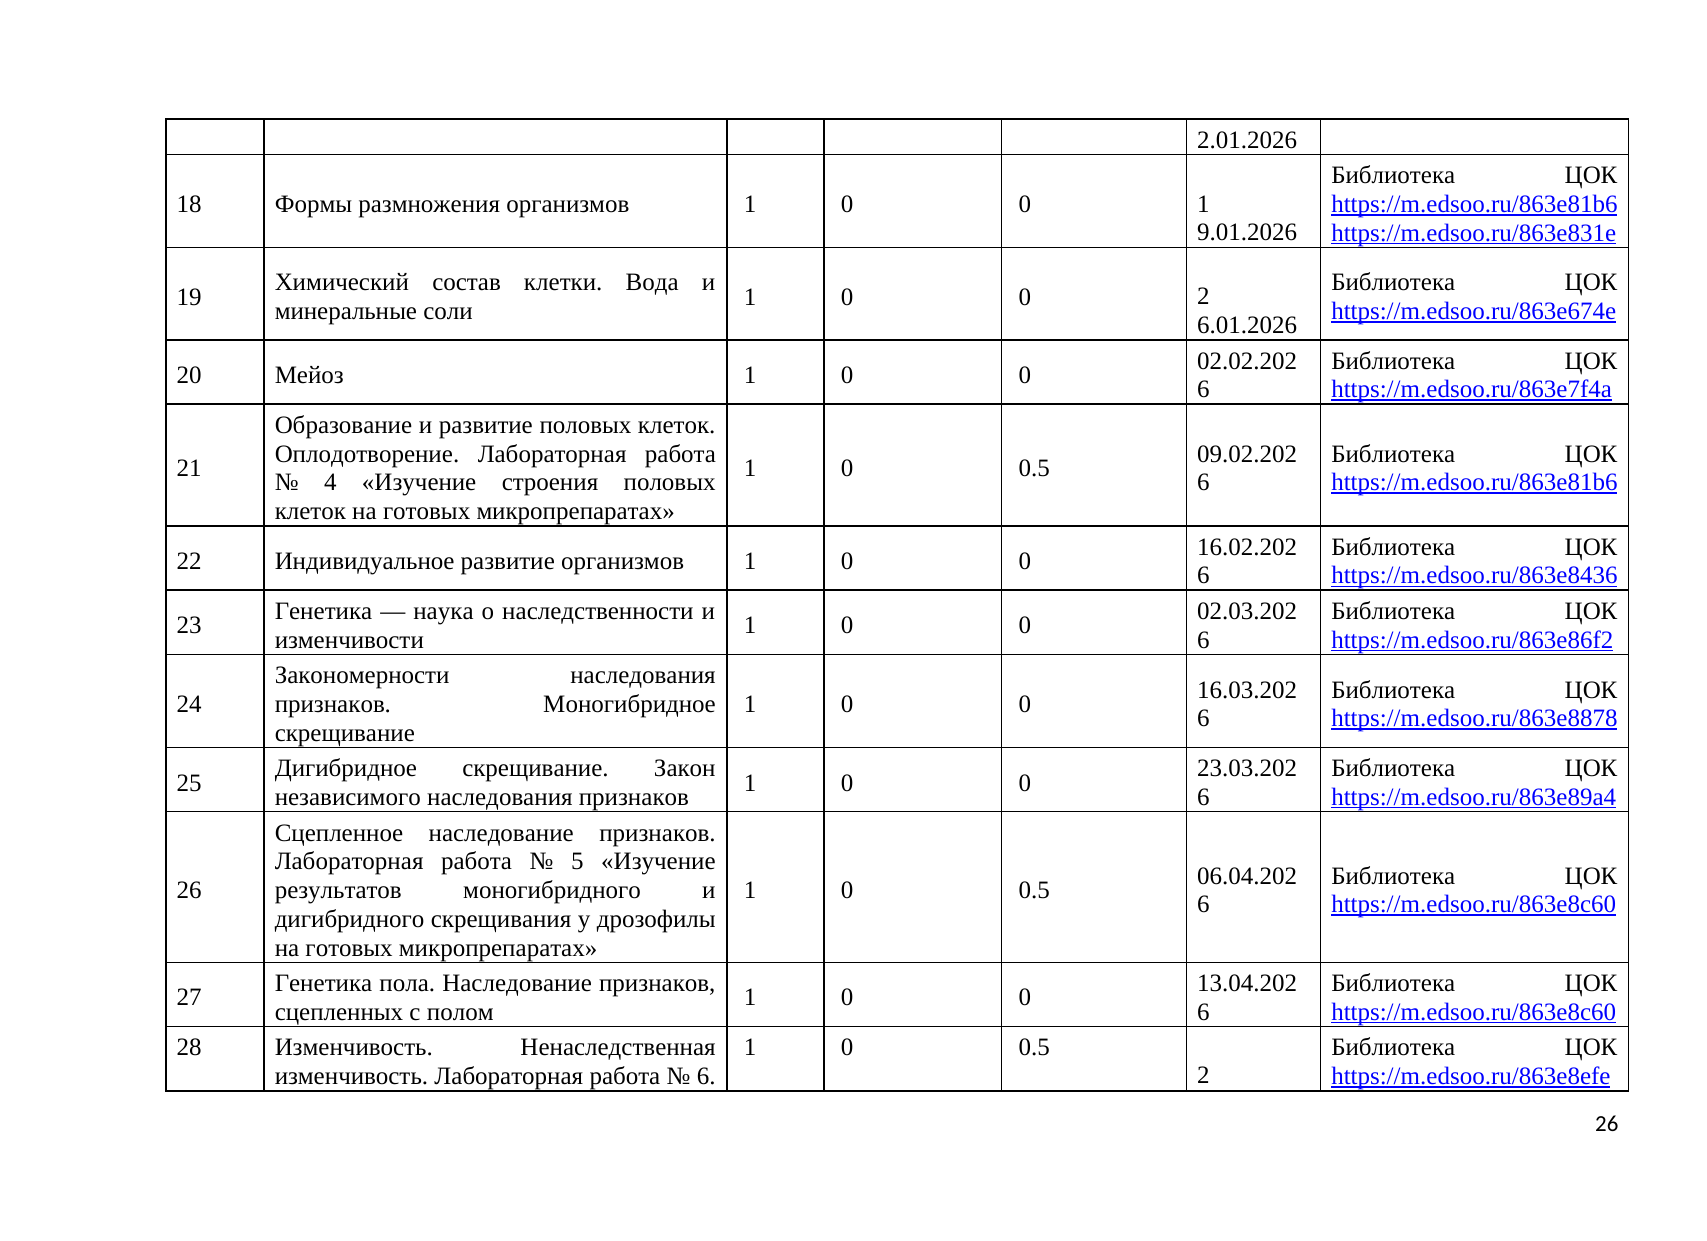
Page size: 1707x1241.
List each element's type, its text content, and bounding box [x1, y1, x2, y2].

table_cell 16.02.2026 [1187, 527, 1320, 589]
table_cell 09.02.2026 [1187, 405, 1320, 525]
table_cell 06.04.2026 [1187, 812, 1320, 961]
table_cell 0 [1002, 963, 1186, 1026]
table_cell 1 [728, 527, 823, 589]
table_cell 0 [1002, 748, 1186, 811]
table_cell 0 [1002, 120, 1186, 154]
table_cell 0 [825, 748, 1001, 811]
table_cell 0.5 [1002, 1027, 1186, 1090]
table_cell 0 [1002, 155, 1186, 247]
table_cell 1 [728, 405, 823, 525]
table_cell Библиотека ЦОК https://m.edsoo.ru/863e8878 [1321, 655, 1628, 747]
table_cell 19 [167, 248, 263, 339]
table_cell Библиотека ЦОК https://m.edsoo.ru/863e86f2 [1321, 591, 1628, 653]
table_cell Образование и развитие половых клеток. Оплодотворение. Лабораторная работа № 4 «Изучение строения половых клеток на готовых микропрепаратах» [265, 405, 726, 525]
table_cell Библиотека ЦОК https://m.edsoo.ru/863e7f4a [1321, 341, 1628, 403]
table_cell Библиотека ЦОК https://m.edsoo.ru/863e8c60 [1321, 812, 1628, 961]
table_cell Индивидуальное развитие организмов [265, 527, 726, 589]
table_cell Мейоз [265, 341, 726, 403]
table_cell Генетика пола. Наследование признаков, сцепленных с полом [265, 963, 726, 1026]
table_cell Химический состав клетки. Вода и минеральные соли [265, 248, 726, 339]
table_cell Дигибридное скрещивание. Закон независимого наследования признаков [265, 748, 726, 811]
table_cell 26.01.2026 [1187, 248, 1320, 339]
table_cell 24 [167, 655, 263, 747]
table_cell 0 [825, 591, 1001, 653]
table_cell 0 [825, 341, 1001, 403]
table_cell Библиотека ЦОК https://m.edsoo.ru/863e81b6 [1321, 405, 1628, 525]
table_cell 23.03.2026 [1187, 748, 1320, 811]
table_cell 0 [1002, 591, 1186, 653]
table_cell Библиотека ЦОК https://m.edsoo.ru/863e8c60 [1321, 963, 1628, 1026]
table_cell Библиотека ЦОК https://m.edsoo.ru/863e81b6 https://m.edsoo.ru/863e831e [1321, 155, 1628, 247]
table_cell Закономерности наследования признаков. Моногибридное скрещивание [265, 655, 726, 747]
table_cell 0 [1002, 248, 1186, 339]
table_cell 0 [825, 963, 1001, 1026]
table_cell 23 [167, 591, 263, 653]
table_cell 02.02.2026 [1187, 341, 1320, 403]
table_cell 1 [728, 155, 823, 247]
table_cell 12.01.2026 [1187, 120, 1320, 154]
table_cell 0 [825, 120, 1001, 154]
table_cell 20 [167, 341, 263, 403]
table_cell 22 [167, 527, 263, 589]
table_cell Библиотека ЦОК https://m.edsoo.ru/863e8436 [1321, 527, 1628, 589]
table_cell 1 [728, 963, 823, 1026]
table_cell 1 [728, 248, 823, 339]
table_cell 18 [167, 155, 263, 247]
table_cell 0 [825, 155, 1001, 247]
table_cell Библиотека ЦОК https://m.edsoo.ru/863e674e [1321, 248, 1628, 339]
table_cell 0.5 [1002, 812, 1186, 961]
table_cell 26 [167, 812, 263, 961]
table_cell 0 [1002, 527, 1186, 589]
table_cell Генетика — наука о наследственности и изменчивости [265, 591, 726, 653]
table_cell 27 [167, 963, 263, 1026]
table_cell 1 [728, 655, 823, 747]
table_cell 1 [728, 1027, 823, 1090]
table_cell 28 [167, 1027, 263, 1090]
table_cell 0 [1002, 655, 1186, 747]
table_cell 1 [728, 812, 823, 961]
table_cell Сцепленное наследование признаков. Лабораторная работа № 5 «Изучение результатов моногибридного и дигибридного скрещивания у дрозофилы на готовых микропрепаратах» [265, 812, 726, 961]
table_cell 0 [825, 527, 1001, 589]
table_cell 1 [728, 748, 823, 811]
table_cell 21 [167, 405, 263, 525]
table_cell 0 [825, 812, 1001, 961]
table_cell 19.01.2026 [1187, 155, 1320, 247]
table_cell 0.5 [1002, 405, 1186, 525]
table_cell 1 [728, 341, 823, 403]
table_cell 0 [825, 405, 1001, 525]
table_cell 1 [728, 591, 823, 653]
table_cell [265, 1027, 726, 1090]
table_cell 25 [167, 748, 263, 811]
table_cell 0 [825, 1027, 1001, 1090]
table_cell 0 [1002, 341, 1186, 403]
table_cell 1 [728, 120, 823, 154]
table_cell 17 [167, 120, 263, 154]
table_cell 02.03.2026 [1187, 591, 1320, 653]
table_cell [1321, 1027, 1628, 1090]
table_cell 0 [825, 248, 1001, 339]
table_cell Библиотека ЦОК https://m.edsoo.ru/863e89a4 [1321, 748, 1628, 811]
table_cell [1321, 120, 1628, 154]
table_cell 20.04.2026 [1187, 1027, 1320, 1090]
table_cell 13.04.2026 [1187, 963, 1320, 1026]
table_cell Формы размножения организмов [265, 155, 726, 247]
table_cell 16.03.2026 [1187, 655, 1320, 747]
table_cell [265, 120, 726, 154]
table_cell 0 [825, 655, 1001, 747]
